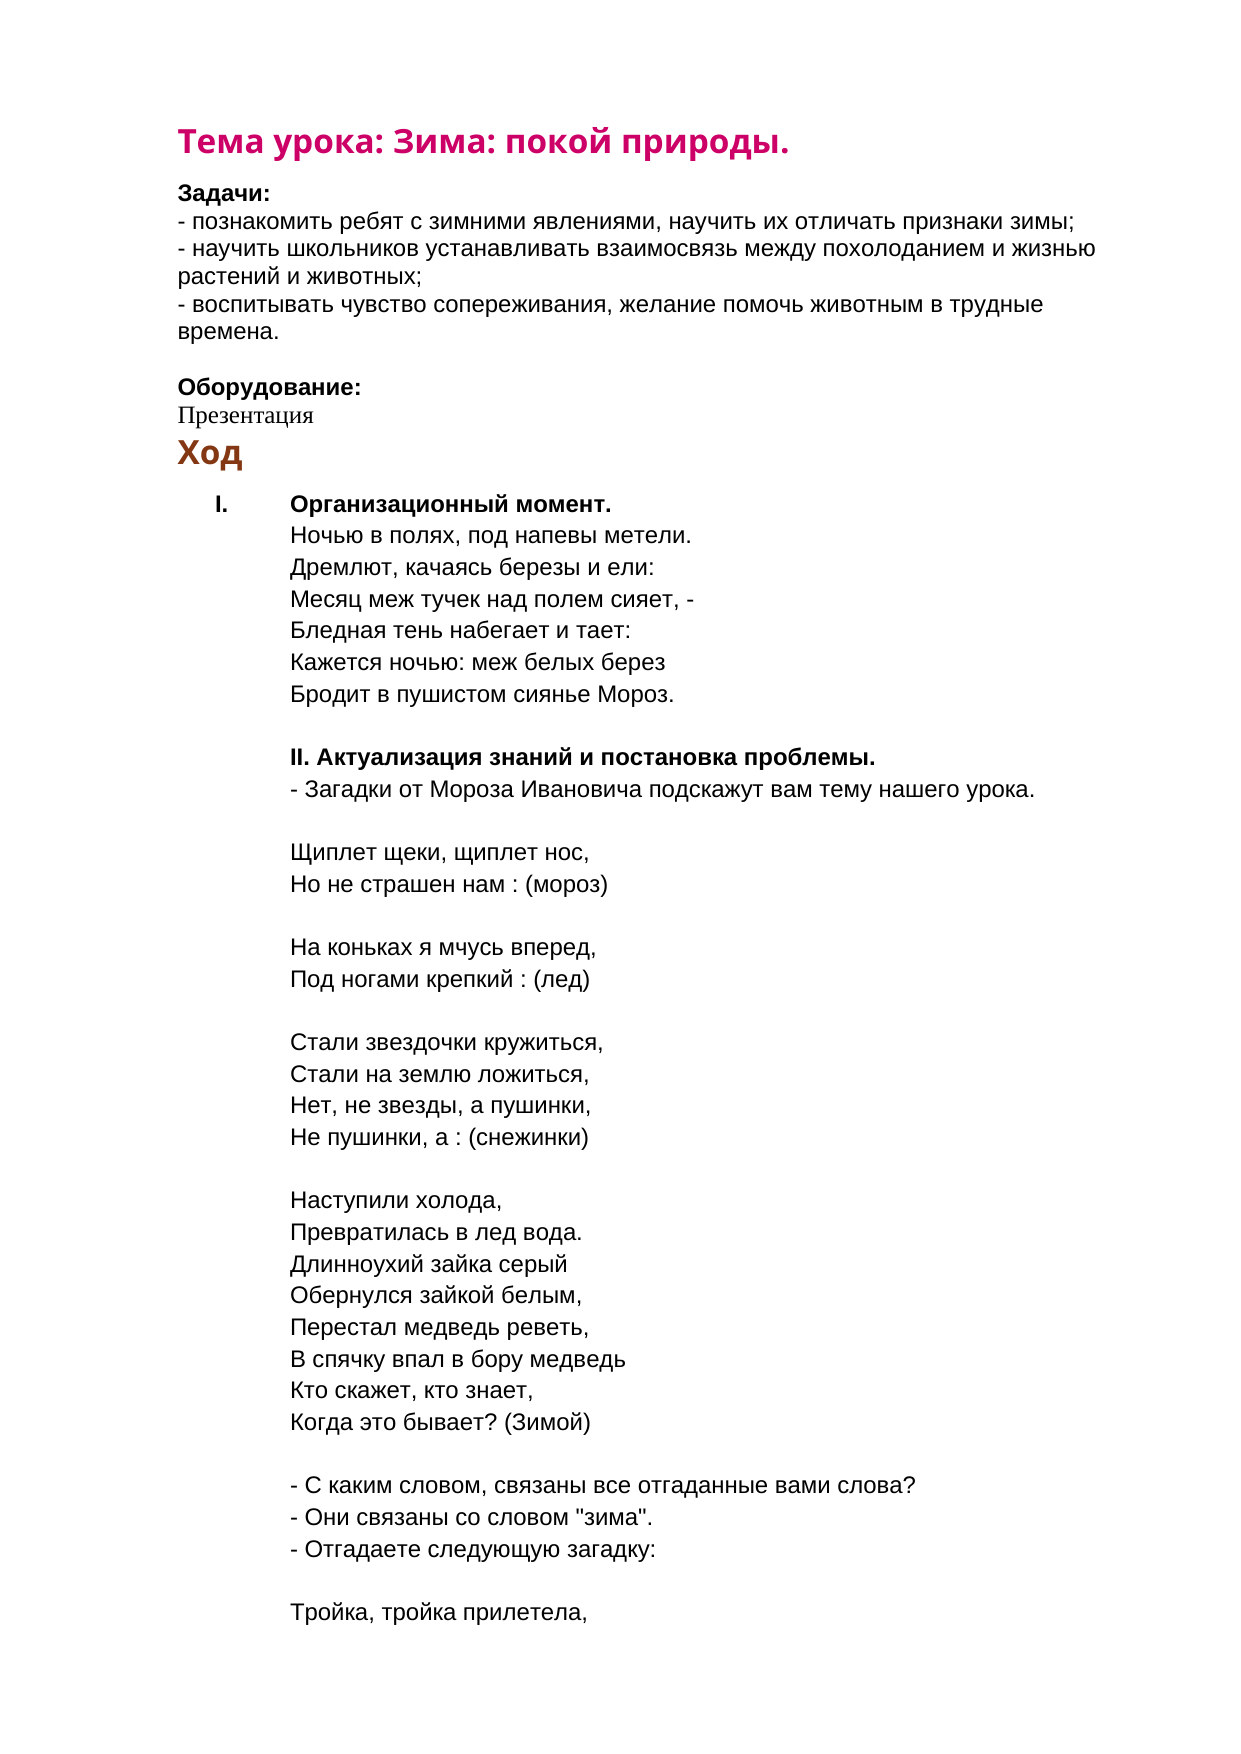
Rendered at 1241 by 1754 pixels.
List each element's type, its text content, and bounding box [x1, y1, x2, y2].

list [290, 1440, 1152, 1626]
list Стали звездочки кружиться, Стали на землю ложиться, Нет, не звезды, а пушинки, Не пушинки, а : (снежинки) [290, 996, 1152, 1151]
text Задачи: - познакомить ребят с зимними явлениями, научить их отличать признаки зимы; - научить школьников устанавливать взаимосвязь между похолоданием и жизнью растений и животных; - воспитывать чувство сопереживания, желание помочь животным в трудные времена. Оборудование: Презентация [177, 179, 1152, 429]
list Организационный момент. Ночью в полях, под напевы метели. Дремлют, качаясь березы и ели: Месяц меж тучек над полем сияет, - Бледная тень набегает и тает: Кажется ночью: меж белых берез Бродит в пушистом сиянье Мороз. II. Актуализация знаний и постановка проблемы. - Загадки от Мороза Ивановича подскажут вам тему нашего урока. Щиплет щеки, щиплет нос, Но не страшен нам : (мороз) На коньках я мчусь вперед, Под ногами крепкий : (лед) [215, 490, 1152, 992]
list Наступили холода, Превратилась в лед вода. Длинноухий зайка серый Обернулся зайкой белым, Перестал медведь реветь, В спячку впал в бору медведь Кто скажет, кто знает, Когда это бывает? (Зимой) [290, 1186, 1152, 1436]
text Тема урока: Зима: покой природы. [177, 118, 1152, 163]
text Ход [177, 429, 1152, 474]
